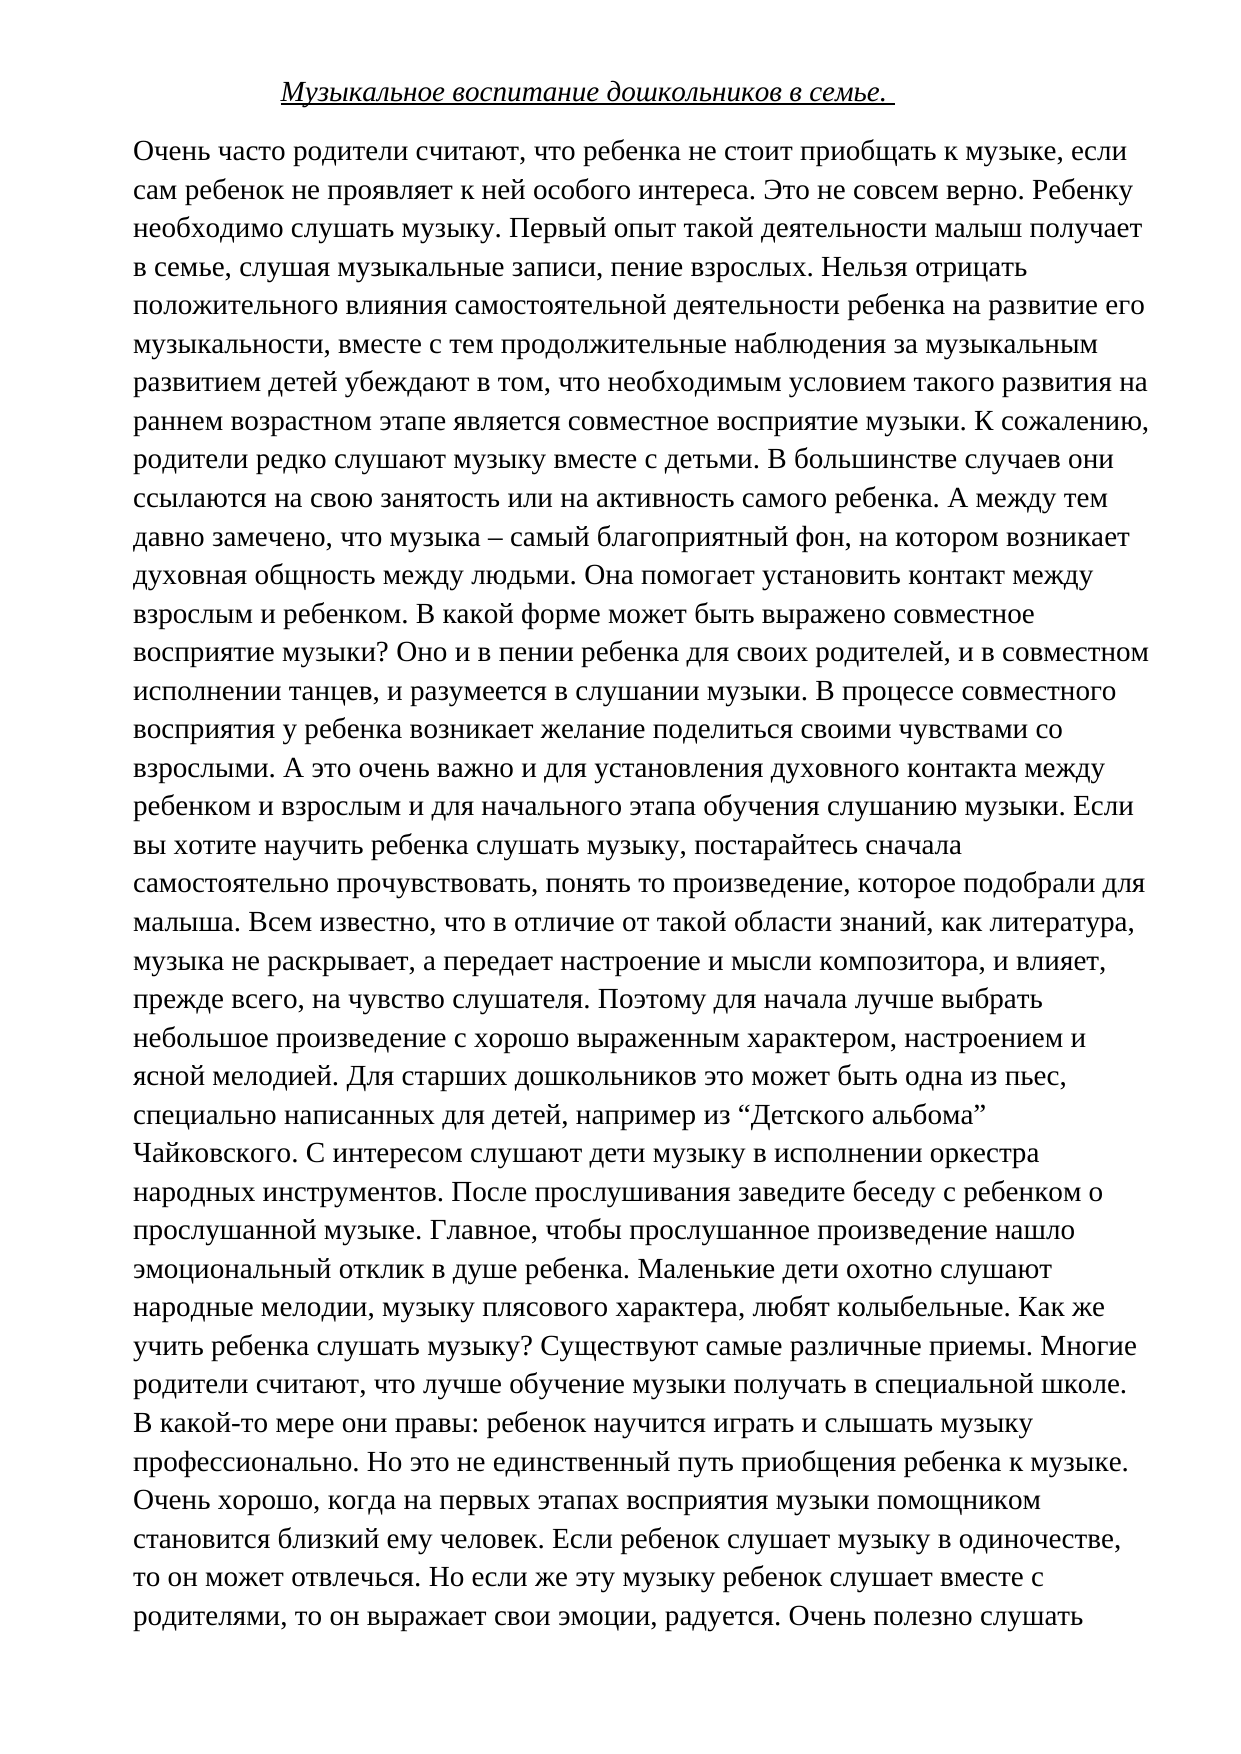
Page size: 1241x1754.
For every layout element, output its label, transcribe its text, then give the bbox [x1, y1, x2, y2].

text Музыкальное воспитание дошкольников в семье. [207, 74, 1152, 107]
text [133, 133, 1152, 1631]
